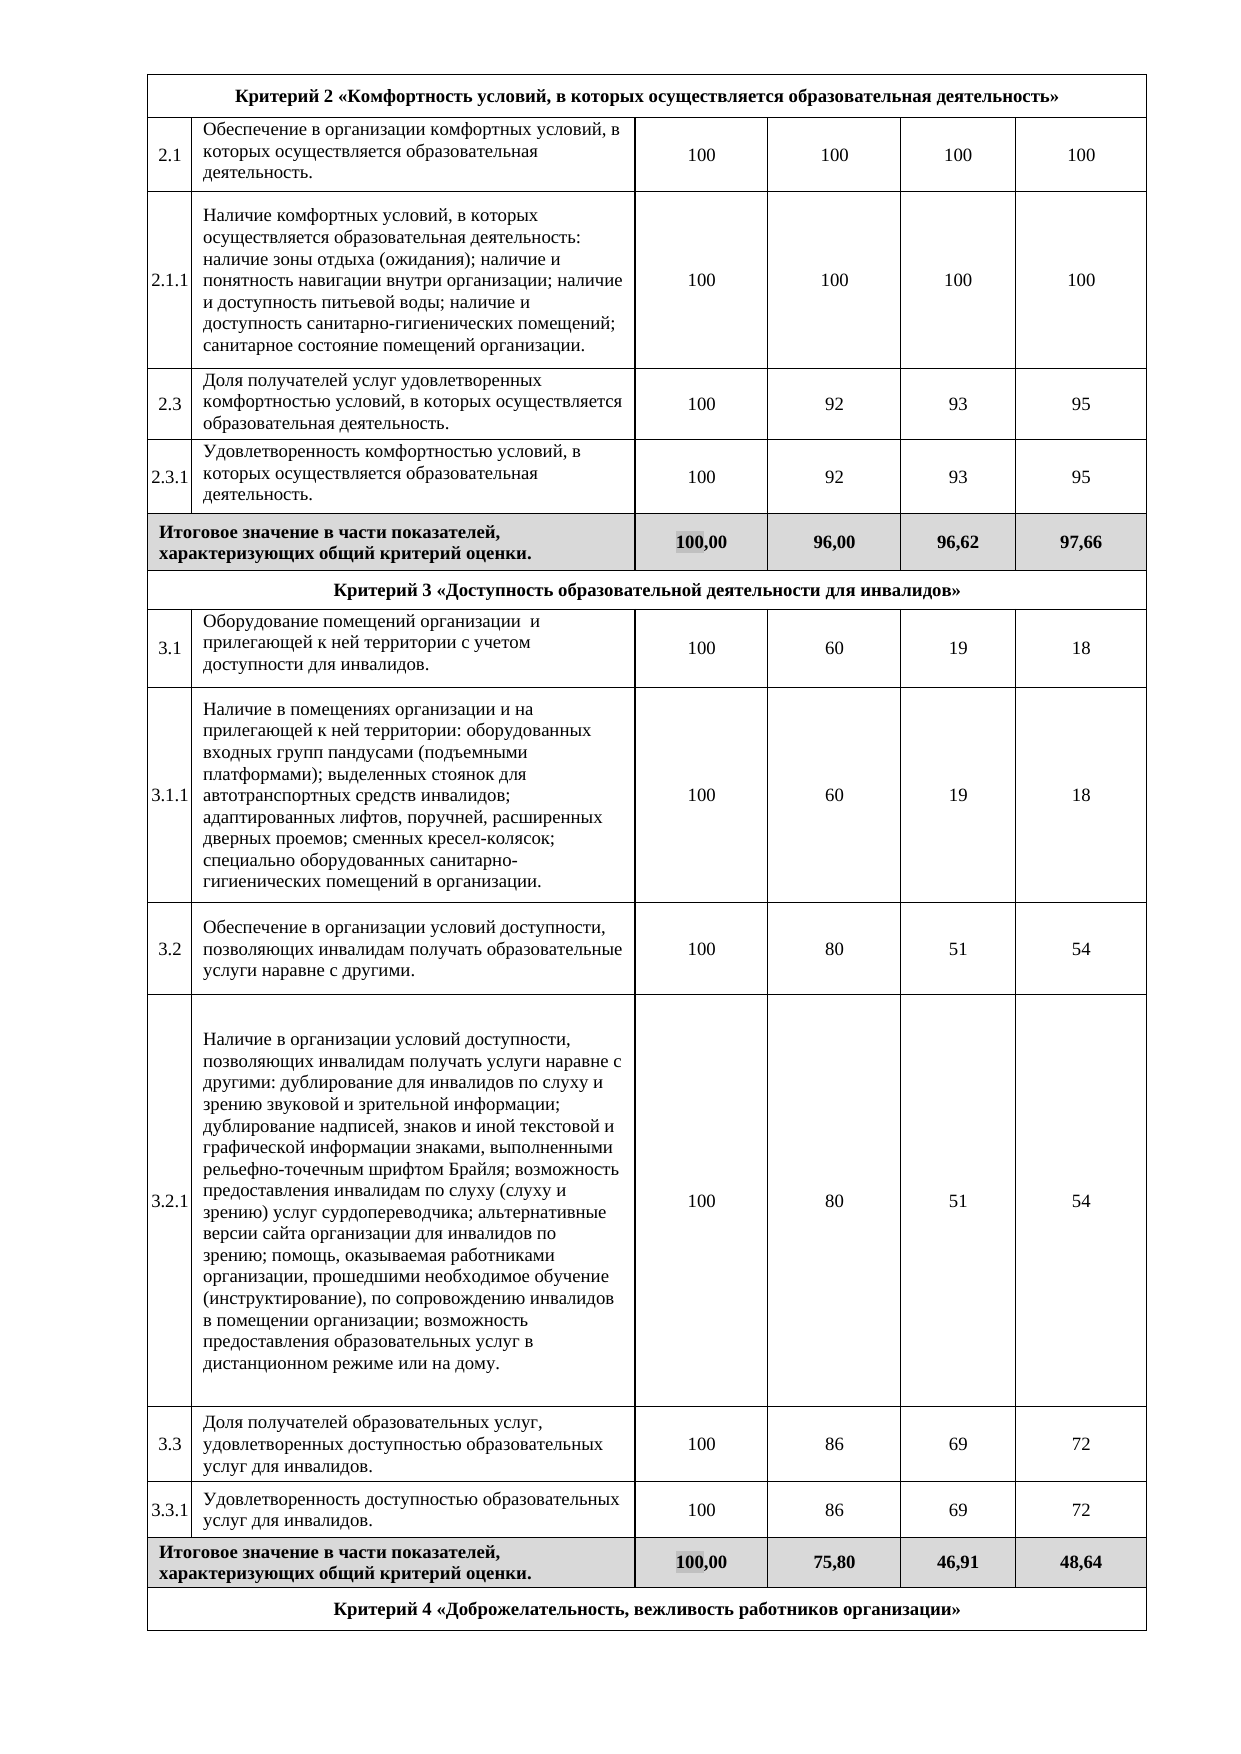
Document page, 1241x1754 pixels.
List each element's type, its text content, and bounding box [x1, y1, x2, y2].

table_cell 92 [768, 440, 900, 513]
table_cell 46,91 [901, 1538, 1015, 1587]
table_cell 100 [768, 118, 900, 191]
table_cell 2.1.1 [148, 192, 191, 368]
table_cell 97,66 [1016, 514, 1146, 570]
table_cell 100,00 [636, 514, 767, 570]
table_cell 80 [768, 995, 900, 1406]
table_cell 100 [636, 995, 767, 1406]
table_cell 86 [768, 1407, 900, 1481]
table_cell 100 [636, 440, 767, 513]
table_cell 72 [1016, 1482, 1146, 1537]
table_cell Обеспечение в организации комфортных условий, в которых осуществляется образовательная деятельность. [192, 118, 634, 191]
table_cell 100 [636, 369, 767, 439]
table_cell 100 [901, 192, 1015, 368]
table_cell 3.2 [148, 903, 191, 994]
table_cell 100 [1016, 118, 1146, 191]
table_cell 100 [636, 1482, 767, 1537]
table_cell 100 [636, 118, 767, 191]
table_cell 19 [901, 610, 1015, 687]
table_cell 3.1 [148, 610, 191, 687]
table_cell 51 [901, 995, 1015, 1406]
table_cell 69 [901, 1482, 1015, 1537]
table_cell 18 [1016, 688, 1146, 902]
table_cell Наличие комфортных условий, в которых осуществляется образовательная деятельность: наличие зоны отдыха (ожидания); наличие и понятность навигации внутри организации; наличие и доступность питьевой воды; наличие и доступность санитарно-гигиенических помещений; санитарное состояние помещений организации. [192, 192, 634, 368]
table_cell 100,00 [636, 1538, 767, 1587]
table_cell 60 [768, 688, 900, 902]
table_cell Наличие в организации условий доступности, позволяющих инвалидам получать услуги наравне с другими: дублирование для инвалидов по слуху и зрению звуковой и зрительной информации; дублирование надписей, знаков и иной текстовой и графической информации знаками, выполненными рельефно-точечным шрифтом Брайля; возможность предоставления инвалидам по слуху (слуху и зрению) услуг сурдопереводчика; альтернативные версии сайта организации для инвалидов по зрению; помощь, оказываемая работниками организации, прошедшими необходимое обучение (инструктирование), по сопровождению инвалидов в помещении организации; возможность предоставления образовательных услуг в дистанционном режиме или на дому. [192, 995, 634, 1406]
table_cell 69 [901, 1407, 1015, 1481]
table_cell 95 [1016, 440, 1146, 513]
table_cell 19 [901, 688, 1015, 902]
table_cell 100 [636, 903, 767, 994]
table_cell Итоговое значение в части показателей, характеризующих общий критерий оценки. [148, 1538, 634, 1587]
table_cell Наличие в помещениях организации и на прилегающей к ней территории: оборудованных входных групп пандусами (подъемными платформами); выделенных стоянок для автотранспортных средств инвалидов; адаптированных лифтов, поручней, расширенных дверных проемов; сменных кресел-колясок; специально оборудованных санитарно-гигиенических помещений в организации. [192, 688, 634, 902]
table_cell 100 [901, 118, 1015, 191]
table_cell 48,64 [1016, 1538, 1146, 1587]
table_cell Критерий 3 «Доступность образовательной деятельности для инвалидов» [148, 571, 1146, 609]
table_cell 3.3.1 [148, 1482, 191, 1537]
table_cell 51 [901, 903, 1015, 994]
table_cell 86 [768, 1482, 900, 1537]
table_cell 93 [901, 369, 1015, 439]
table_cell 75,80 [768, 1538, 900, 1587]
table_cell Критерий 2 «Комфортность условий, в которых осуществляется образовательная деятельность» [148, 75, 1146, 117]
table_cell 60 [768, 610, 900, 687]
table_cell 80 [768, 903, 900, 994]
table_cell Доля получателей образовательных услуг, удовлетворенных доступностью образовательных услуг для инвалидов. [192, 1407, 634, 1481]
table_cell 100 [768, 192, 900, 368]
table_cell 2.3 [148, 369, 191, 439]
table_cell 92 [768, 369, 900, 439]
table_cell 100 [636, 1407, 767, 1481]
table_cell Критерий 4 «Доброжелательность, вежливость работников организации» [148, 1588, 1146, 1630]
table_cell Оборудование помещений организации и прилегающей к ней территории с учетом доступности для инвалидов. [192, 610, 634, 687]
table_cell 54 [1016, 903, 1146, 994]
table_cell 100 [1016, 192, 1146, 368]
table_cell 54 [1016, 995, 1146, 1406]
table_cell 72 [1016, 1407, 1146, 1481]
table_cell 100 [636, 610, 767, 687]
table_cell Удовлетворенность комфортностью условий, в которых осуществляется образовательная деятельность. [192, 440, 634, 513]
table_cell 3.3 [148, 1407, 191, 1481]
table_cell Удовлетворенность доступностью образовательных услуг для инвалидов. [192, 1482, 634, 1537]
table_cell 96,00 [768, 514, 900, 570]
table_cell 96,62 [901, 514, 1015, 570]
table_cell Доля получателей услуг удовлетворенных комфортностью условий, в которых осуществляется образовательная деятельность. [192, 369, 634, 439]
table_cell Обеспечение в организации условий доступности, позволяющих инвалидам получать образовательные услуги наравне с другими. [192, 903, 634, 994]
table_cell 3.1.1 [148, 688, 191, 902]
table_cell Итоговое значение в части показателей, характеризующих общий критерий оценки. [148, 514, 634, 570]
table_cell 95 [1016, 369, 1146, 439]
table_cell 93 [901, 440, 1015, 513]
table_cell 18 [1016, 610, 1146, 687]
table_cell 2.1 [148, 118, 191, 191]
table_cell 2.3.1 [148, 440, 191, 513]
table_cell 100 [636, 192, 767, 368]
table_cell 3.2.1 [148, 995, 191, 1406]
table_cell 100 [636, 688, 767, 902]
